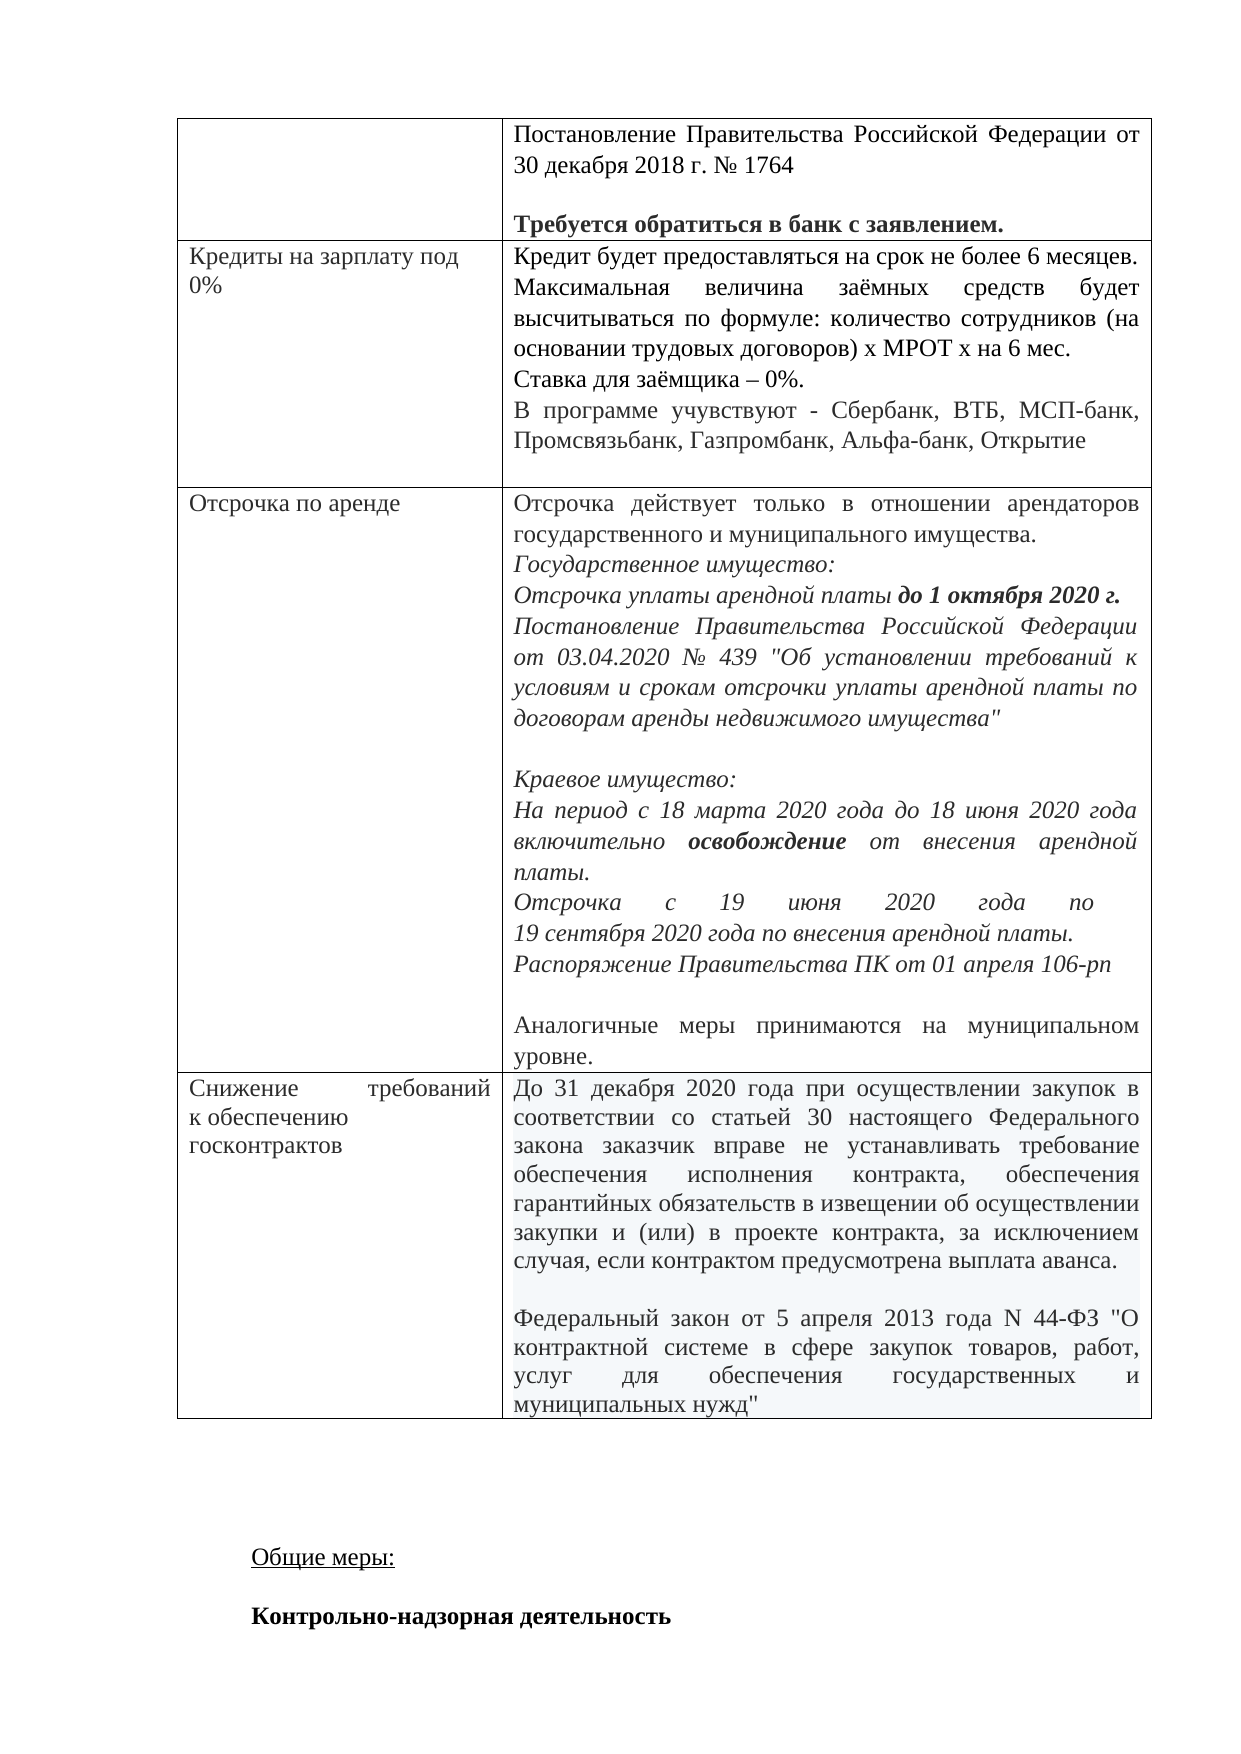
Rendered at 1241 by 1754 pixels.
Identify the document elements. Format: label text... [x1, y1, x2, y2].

table_cell Снижение требований к обеспечению госконтрактов [178, 1073, 502, 1418]
table_cell Кредит будет предоставляться на срок не более 6 месяцев. Максимальная величина заёмных средств будет высчитываться по формуле: количество сотрудников (на основании трудовых договоров) х МРОТ х на 6 мес. Ставка для заёмщика – 0%. В программе учувствуют - Сбербанк, ВТБ, МСП-банк, Промсвязьбанк, Газпромбанк, Альфа-банк, Открытие [503, 241, 1151, 487]
text Контрольно-надзорная деятельность [177, 1601, 1152, 1630]
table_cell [503, 119, 1151, 240]
table_cell Кредиты на зарплату под 0% [178, 241, 502, 487]
table_cell Отсрочка действует только в отношении арендаторов государственного и муниципального имущества. Государственное имущество: Отсрочка уплаты арендной платы до 1 октября 2020 г. Постановление Правительства Российской Федерации от 03.04.2020 № 439 "Об установлении требований к условиям и срокам отсрочки уплаты арендной платы по договорам аренды недвижимого имущества" Краевое имущество: На период с 18 марта 2020 года до 18 июня 2020 года включительно освобождение от внесения арендной платы. Отсрочка с 19 июня 2020 года по 19 сентября 2020 года по внесения арендной платы. Распоряжение Правительства ПК от 01 апреля 106-рп Аналогичные меры принимаются на муниципальном уровне. [503, 488, 1151, 1072]
text Общие меры: [177, 1542, 1152, 1571]
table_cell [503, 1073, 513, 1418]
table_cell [178, 119, 502, 240]
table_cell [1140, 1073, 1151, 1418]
table_cell Отсрочка по аренде [178, 488, 502, 1072]
